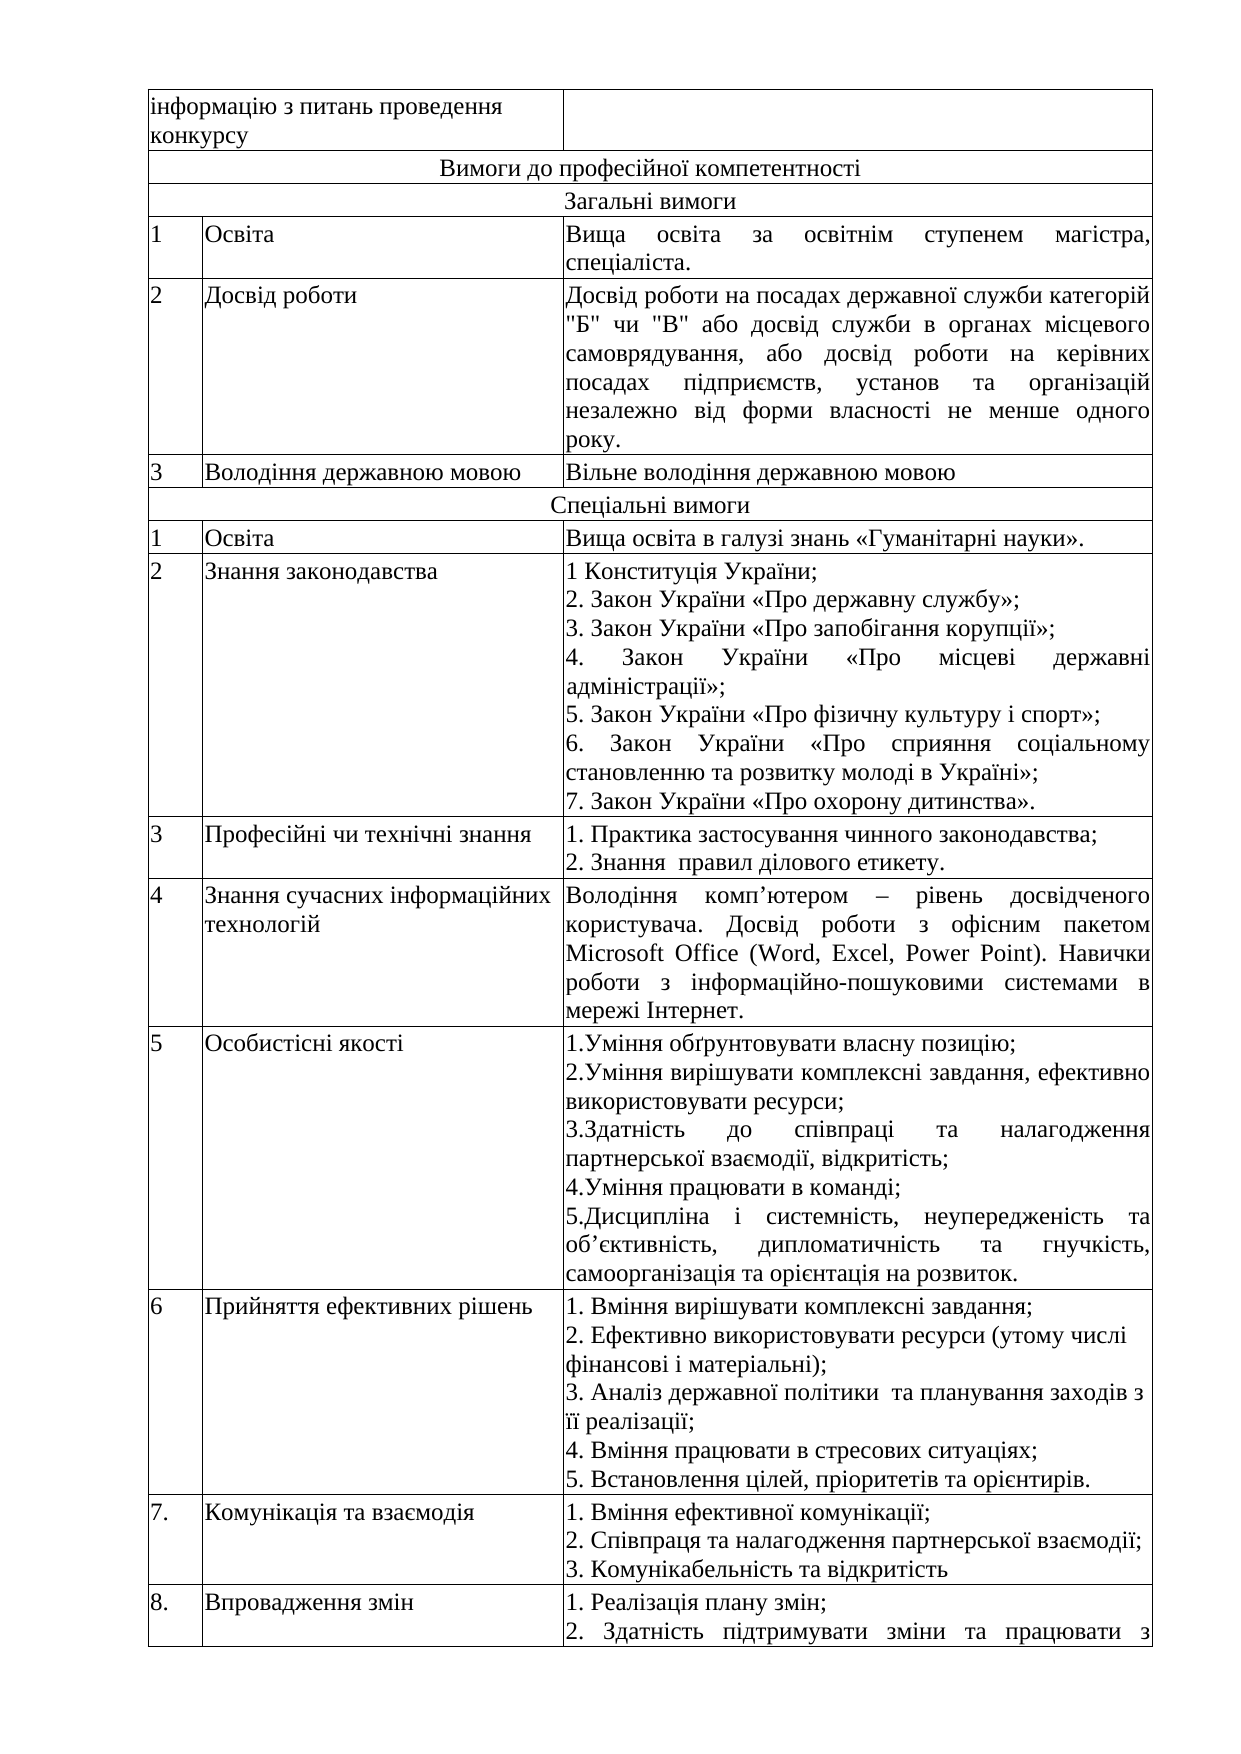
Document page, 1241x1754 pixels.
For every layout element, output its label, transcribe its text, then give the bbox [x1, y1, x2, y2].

table_cell Вимоги до професійної компетентності [149, 151, 1152, 183]
table_cell Вільне володіння державною мовою [564, 455, 1152, 487]
table_cell 1 Конституція України; 2. Закон України «Про державну службу»; 3. Закон України «Про запобігання корупції»; 4. Закон України «Про місцеві державні адміністрації»; 5. Закон України «Про фізичну культуру і спорт»; 6. Закон України «Про сприяння соціальному становленню та розвитку молоді в Україні»; 7. Закон України «Про охорону дитинства». [564, 554, 1152, 816]
table_cell 1. Вміння ефективної комунікації; 2. Співпраця та налагодження партнерської взаємодії; 3. Комунікабельність та відкритість [564, 1495, 1152, 1584]
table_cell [149, 90, 563, 150]
table_cell Освіта [203, 217, 563, 278]
table_cell Прийняття ефективних рішень [203, 1290, 563, 1494]
table_cell 7. [149, 1495, 202, 1584]
table_cell 1.Уміння обґрунтовувати власну позицію; 2.Уміння вирішувати комплексні завдання, ефективно використовувати ресурси; 3.Здатність до співпраці та налагодження партнерської взаємодії, відкритість; 4.Уміння працювати в команді; 5.Дисципліна і системність, неупередженість та об’єктивність, дипломатичність та гнучкість, самоорганізація та орієнтація на розвиток. [564, 1027, 1152, 1288]
table_cell Вища освіта за освітнім ступенем магістра, спеціаліста. [564, 217, 1152, 278]
table_cell 1 [149, 521, 202, 553]
table_cell Досвід роботи [203, 279, 563, 454]
table_cell Вища освіта в галузі знань «Гуманітарні науки». [564, 521, 1152, 553]
table_cell 1 [149, 217, 202, 278]
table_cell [564, 90, 1152, 150]
table_cell Впровадження змін [203, 1585, 563, 1646]
table_cell 6 [149, 1290, 202, 1494]
table_cell 3 [149, 455, 202, 487]
table_cell Професійні чи технічні знання [203, 817, 563, 878]
table_cell Знання сучасних інформаційних технологій [203, 879, 563, 1026]
table_cell 5 [149, 1027, 202, 1288]
table_cell Освіта [203, 521, 563, 553]
table_cell Володіння комп’ютером – рівень досвідченого користувача. Досвід роботи з офісним пакетом Microsoft Office (Word, Excel, Power Point). Навички роботи з інформаційно-пошуковими системами в мережі Інтернет. [564, 879, 1152, 1026]
table_cell 1. Практика застосування чинного законодавства; 2. Знання правил ділового етикету. [564, 817, 1152, 878]
table_cell Досвід роботи на посадах державної служби категорій "Б" чи "В" або досвід служби в органах місцевого самоврядування, або досвід роботи на керівних посадах підприємств, установ та організацій незалежно від форми власності не менше одного року. [564, 279, 1152, 454]
table_cell Загальні вимоги [149, 184, 1152, 216]
table_cell 4 [149, 879, 202, 1026]
table_cell 8. [149, 1585, 202, 1646]
table_cell 1. Вміння вирішувати комплексні завдання; 2. Ефективно використовувати ресурси (утому числі фінансові і матеріальні); 3. Аналіз державної політики та планування заходів з її реалізації; 4. Вміння працювати в стресових ситуаціях; 5. Встановлення цілей, пріоритетів та орієнтирів. [564, 1290, 1152, 1494]
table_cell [564, 1585, 1152, 1646]
table_cell Комунікація та взаємодія [203, 1495, 563, 1584]
table_cell Спеціальні вимоги [149, 488, 1152, 520]
table_cell 2 [149, 554, 202, 816]
table_cell Особистісні якості [203, 1027, 563, 1288]
table_cell 2 [149, 279, 202, 454]
table_cell Знання законодавства [203, 554, 563, 816]
table_cell Володіння державною мовою [203, 455, 563, 487]
table_cell 3 [149, 817, 202, 878]
